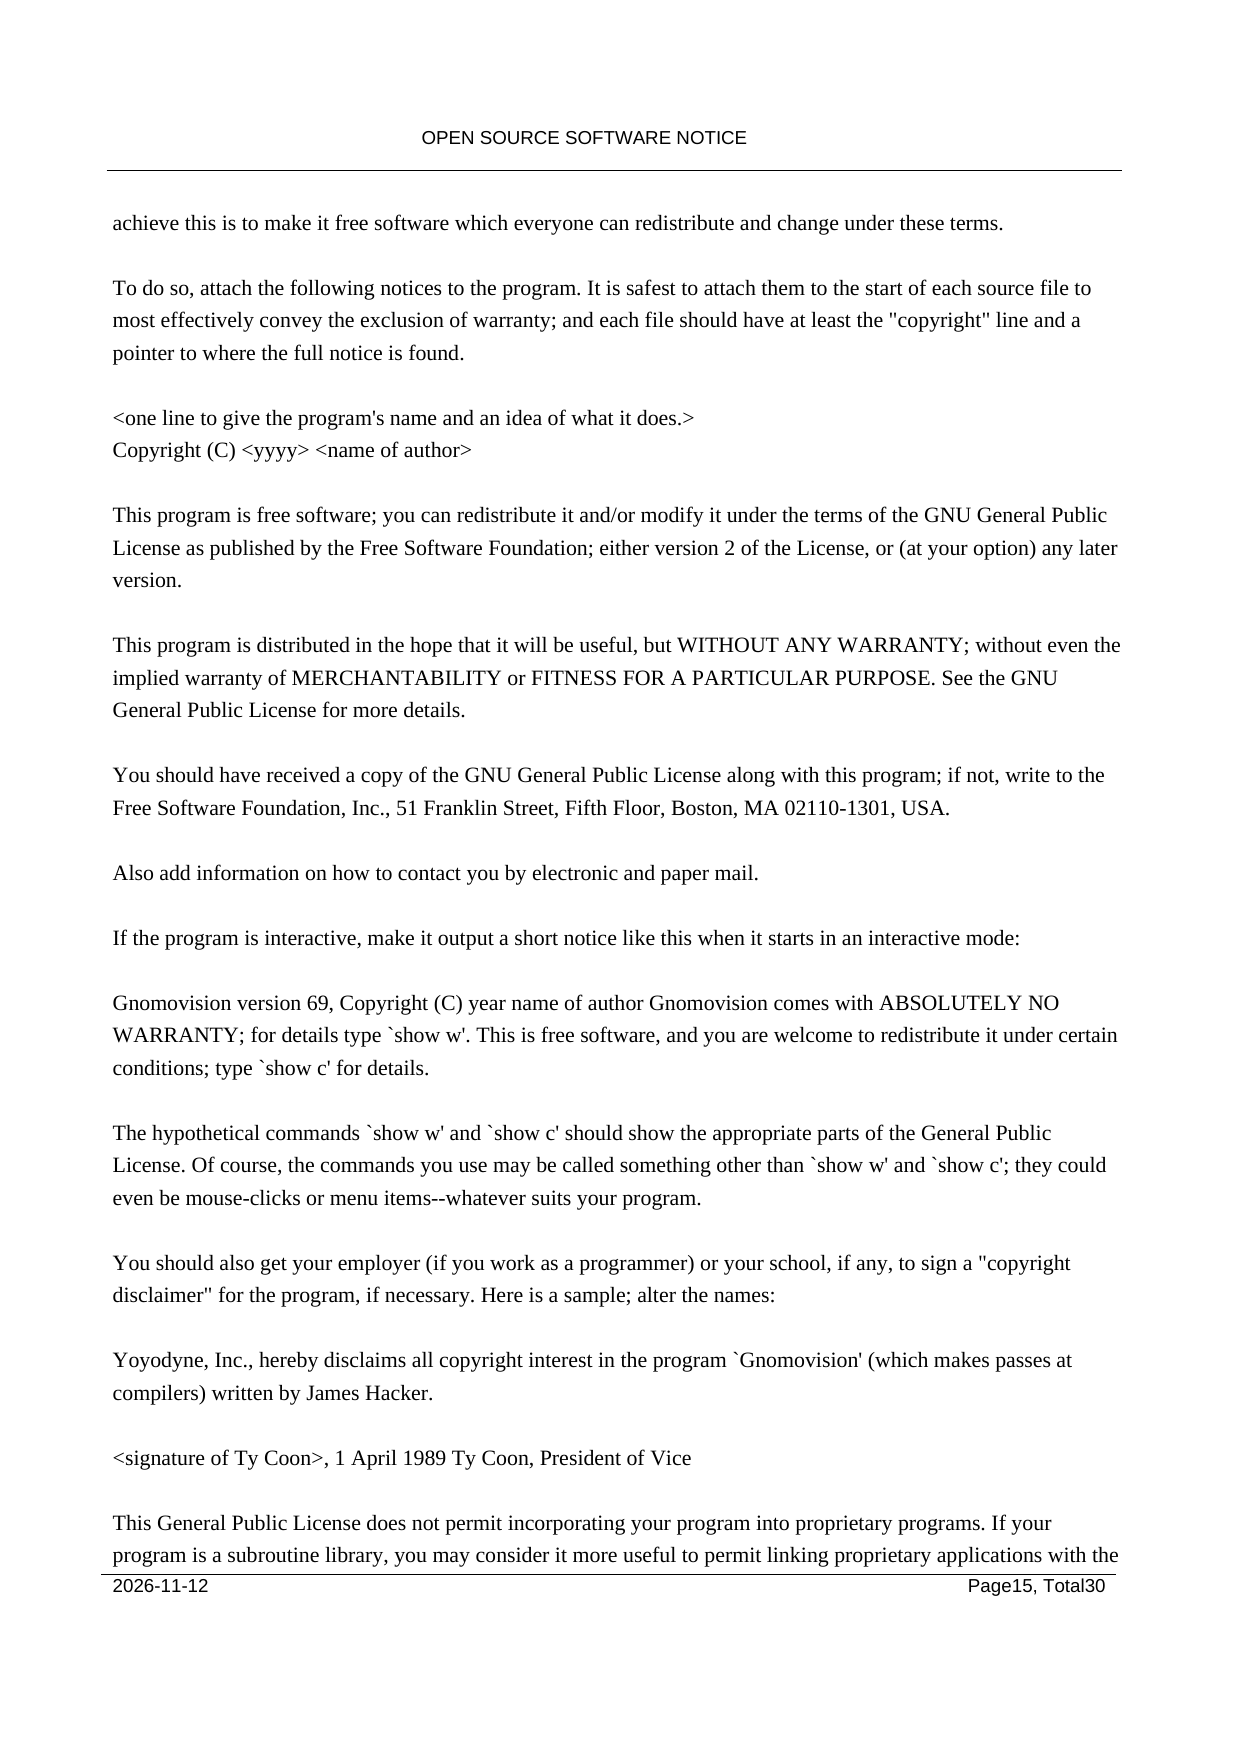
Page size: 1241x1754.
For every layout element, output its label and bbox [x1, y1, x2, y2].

text [112, 206, 1128, 1571]
